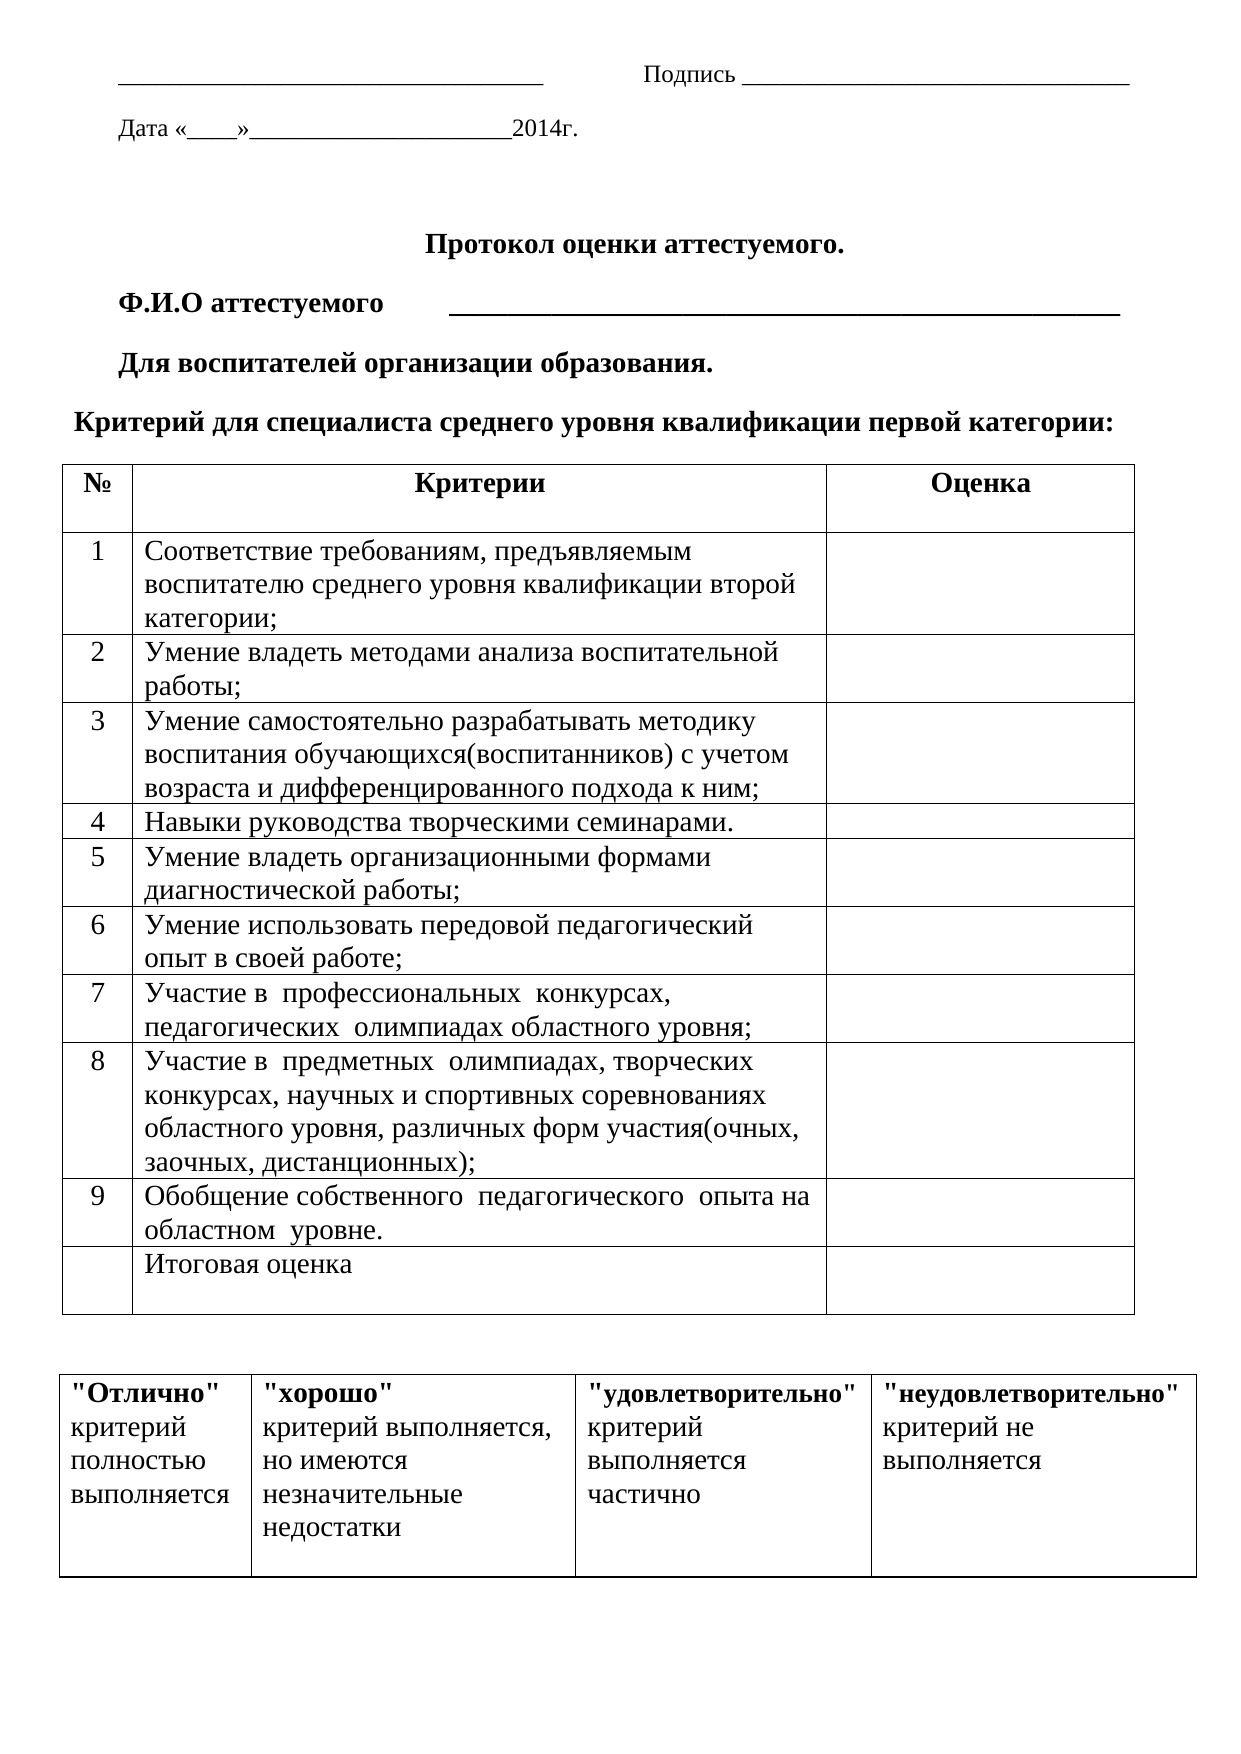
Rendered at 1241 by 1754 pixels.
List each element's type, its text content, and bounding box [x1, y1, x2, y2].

table_cell 8 [63, 1043, 132, 1177]
table_cell [827, 1179, 1134, 1246]
table_cell [827, 1247, 1134, 1314]
table_cell 3 [63, 703, 132, 803]
table_cell Умение использовать передовой педагогический опыт в своей работе; [133, 907, 826, 974]
text Протокол оценки аттестуемого. [118, 226, 1152, 260]
table_cell Навыки руководства творческими семинарами. [133, 804, 826, 838]
table_header № [63, 465, 132, 532]
table_cell [827, 975, 1134, 1042]
table_cell 1 [63, 533, 132, 633]
text Ф.И.О аттестуемого ______________________________________________ [118, 286, 1152, 319]
table_cell 4 [63, 804, 132, 838]
table_header Оценка [827, 465, 1134, 532]
table_cell Умение владеть организационными формами диагностической работы; [133, 839, 826, 906]
table_cell [827, 907, 1134, 974]
table_cell Умение самостоятельно разрабатывать методику воспитания обучающихся(воспитанников) с учетом возраста и дифференцированного подхода к ним; [133, 703, 826, 803]
table_cell Участие в профессиональных конкурсах, педагогических олимпиадах областного уровня; [133, 975, 826, 1042]
table_cell [827, 635, 1134, 702]
text Критерий для специалиста среднего уровня квалификации первой категории: [74, 404, 1152, 438]
table_header Критерии [133, 465, 826, 532]
table_cell Умение владеть методами анализа воспитательной работы; [133, 635, 826, 702]
table_header "удовлетворительно" критерий выполняется частично [576, 1375, 871, 1576]
table_cell [827, 804, 1134, 838]
text __________________________________ Подпись _______________________________ [118, 59, 1152, 88]
table_cell Соответствие требованиям, предъявляемым воспитателю среднего уровня квалификации второй категории; [133, 533, 826, 633]
table_cell [827, 1043, 1134, 1177]
table_cell 5 [63, 839, 132, 906]
table_header "Отлично" критерий полностью выполняется [60, 1375, 251, 1576]
table_cell 9 [63, 1179, 132, 1246]
table_cell [63, 1247, 132, 1314]
table_header "неудовлетворительно" критерий не выполняется [872, 1375, 1196, 1576]
table_cell Участие в предметных олимпиадах, творческих конкурсах, научных и спортивных соревнованиях областного уровня, различных форм участия(очных, заочных, дистанционных); [133, 1043, 826, 1177]
table_cell 6 [63, 907, 132, 974]
table_cell 2 [63, 635, 132, 702]
table_cell Обобщение собственного педагогического опыта на областном уровне. [133, 1179, 826, 1246]
table_header "хорошо" критерий выполняется, но имеются незначительные недостатки [252, 1375, 575, 1576]
table_cell [827, 839, 1134, 906]
table_cell 7 [63, 975, 132, 1042]
table_cell [827, 533, 1134, 633]
table_cell [827, 703, 1134, 803]
text Для воспитателей организации образования. [118, 345, 1152, 378]
text Дата «____»_____________________2014г. [118, 113, 1152, 142]
table_cell Итоговая оценка [133, 1247, 826, 1314]
